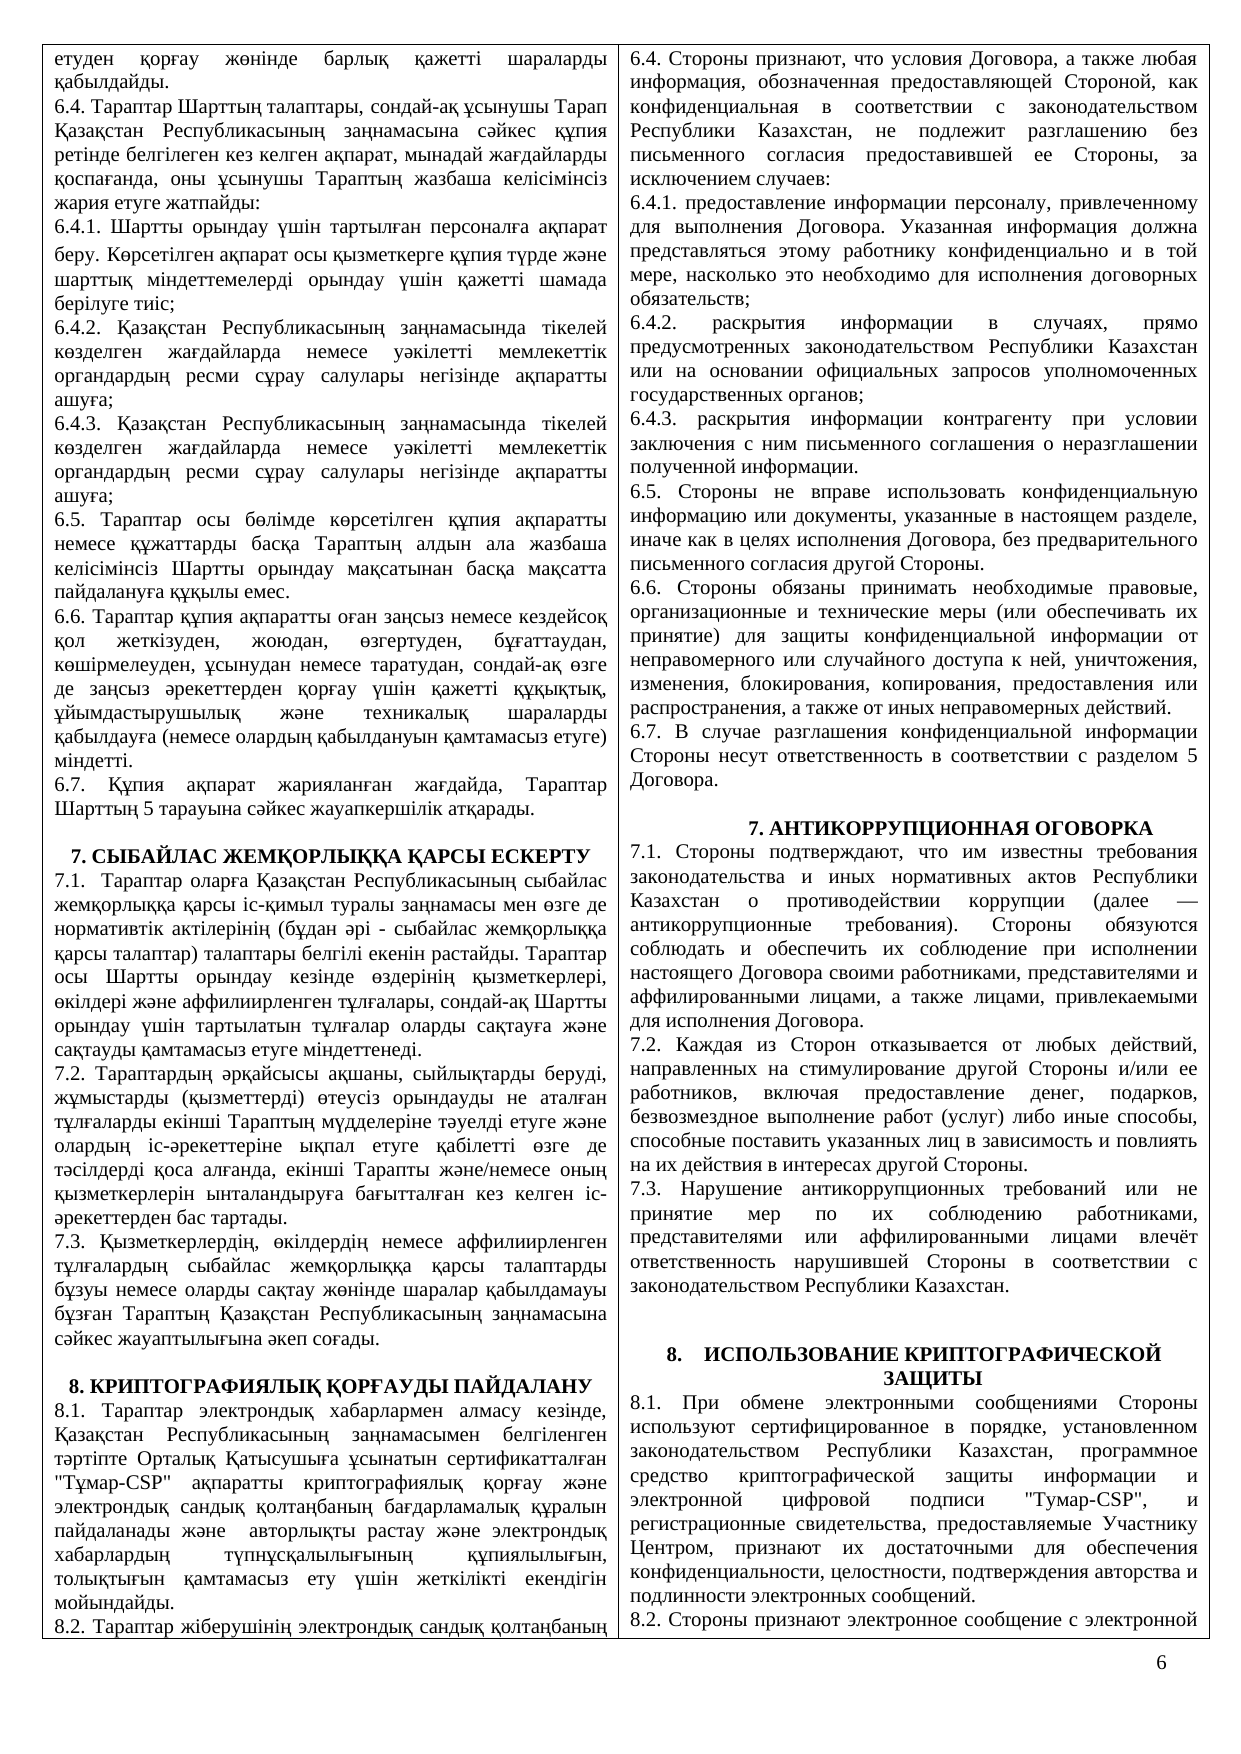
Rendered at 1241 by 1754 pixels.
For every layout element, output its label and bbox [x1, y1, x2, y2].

table_header [43, 45, 618, 1638]
table_header [619, 45, 1209, 1638]
